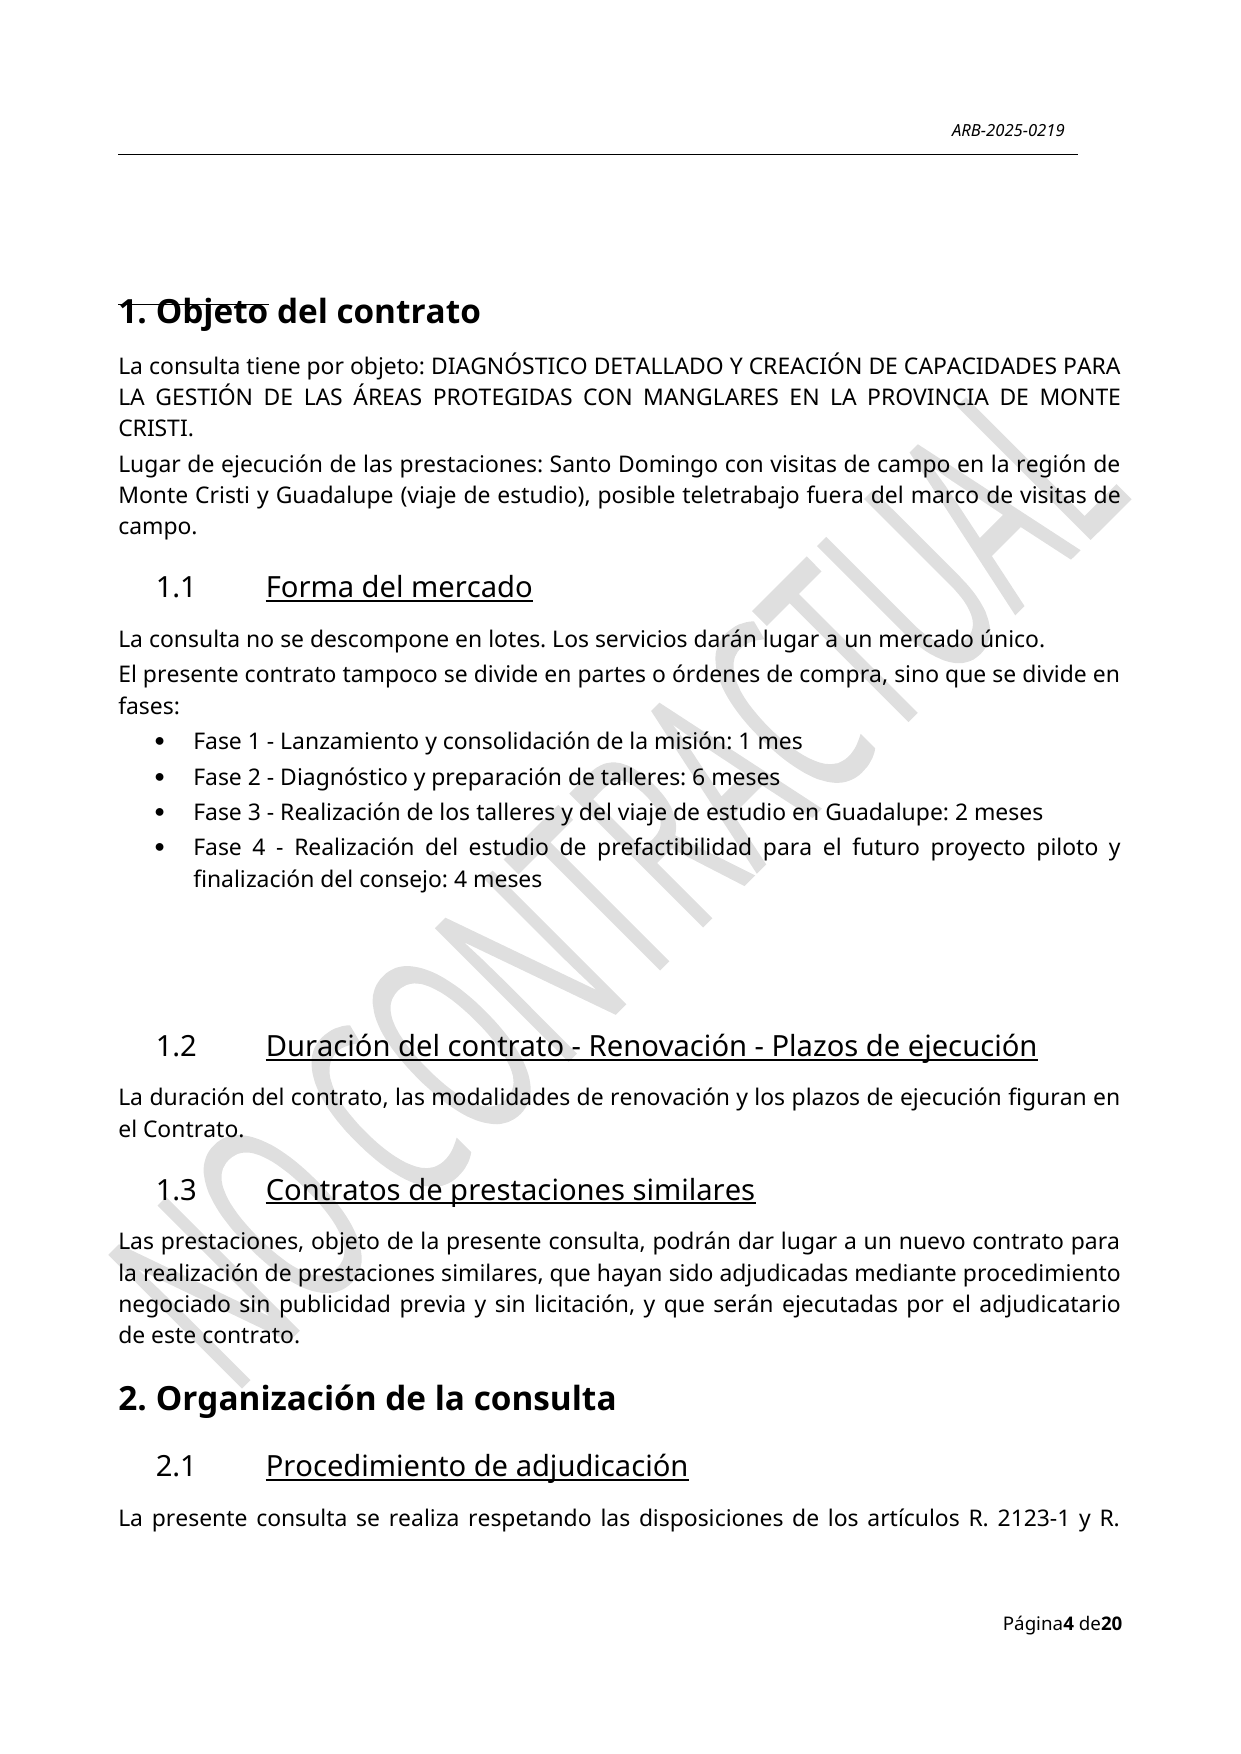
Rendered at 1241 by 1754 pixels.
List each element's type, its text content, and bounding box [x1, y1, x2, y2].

text Lugar de ejecución de las prestaciones: Santo Domingo con visitas de campo en la región de Monte Cristi y Guadalupe (viaje de estudio), posible teletrabajo fuera del marco de visitas de campo. [118, 448, 1122, 542]
text Contratos de prestaciones similares [156, 1169, 1122, 1208]
text La consulta no se descompone en lotes. Los servicios darán lugar a un mercado único. [118, 623, 1122, 654]
list Fase 2 - Diagnóstico y preparación de talleres: 6 meses [156, 760, 1122, 792]
text Organización de la consulta [118, 1375, 1122, 1421]
text Forma del mercado [156, 567, 1122, 606]
text Objeto del contrato [118, 288, 1122, 333]
text El presente contrato tampoco se divide en partes o órdenes de compra, sino que se divide en fases: [118, 658, 1122, 721]
text Procedimiento de adjudicación [156, 1446, 1122, 1485]
list Fase 3 - Realización de los talleres y del viaje de estudio en Guadalupe: 2 meses [156, 796, 1122, 827]
text Las prestaciones, objeto de la presente consulta, podrán dar lugar a un nuevo contrato para la realización de prestaciones similares, que hayan sido adjudicadas mediante procedimiento negociado sin publicidad previa y sin licitación, y que serán ejecutadas por el adjudicatario de este contrato. [118, 1225, 1122, 1350]
text La consulta tiene por objeto: DIAGNÓSTICO DETALLADO Y CREACIÓN DE CAPACIDADES PARA LA GESTIÓN DE LAS ÁREAS PROTEGIDAS CON MANGLARES EN LA PROVINCIA DE MONTE CRISTI. [118, 350, 1122, 444]
list Fase 4 - Realización del estudio de prefactibilidad para el futuro proyecto piloto y finalización del consejo: 4 meses [156, 831, 1122, 894]
list Fase 1 - Lanzamiento y consolidación de la misión: 1 mes [156, 725, 1122, 756]
text Duración del contrato - Renovación - Plazos de ejecución [156, 1025, 1122, 1065]
text La duración del contrato, las modalidades de renovación y los plazos de ejecución figuran en el Contrato. [118, 1081, 1122, 1144]
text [118, 1502, 1122, 1533]
